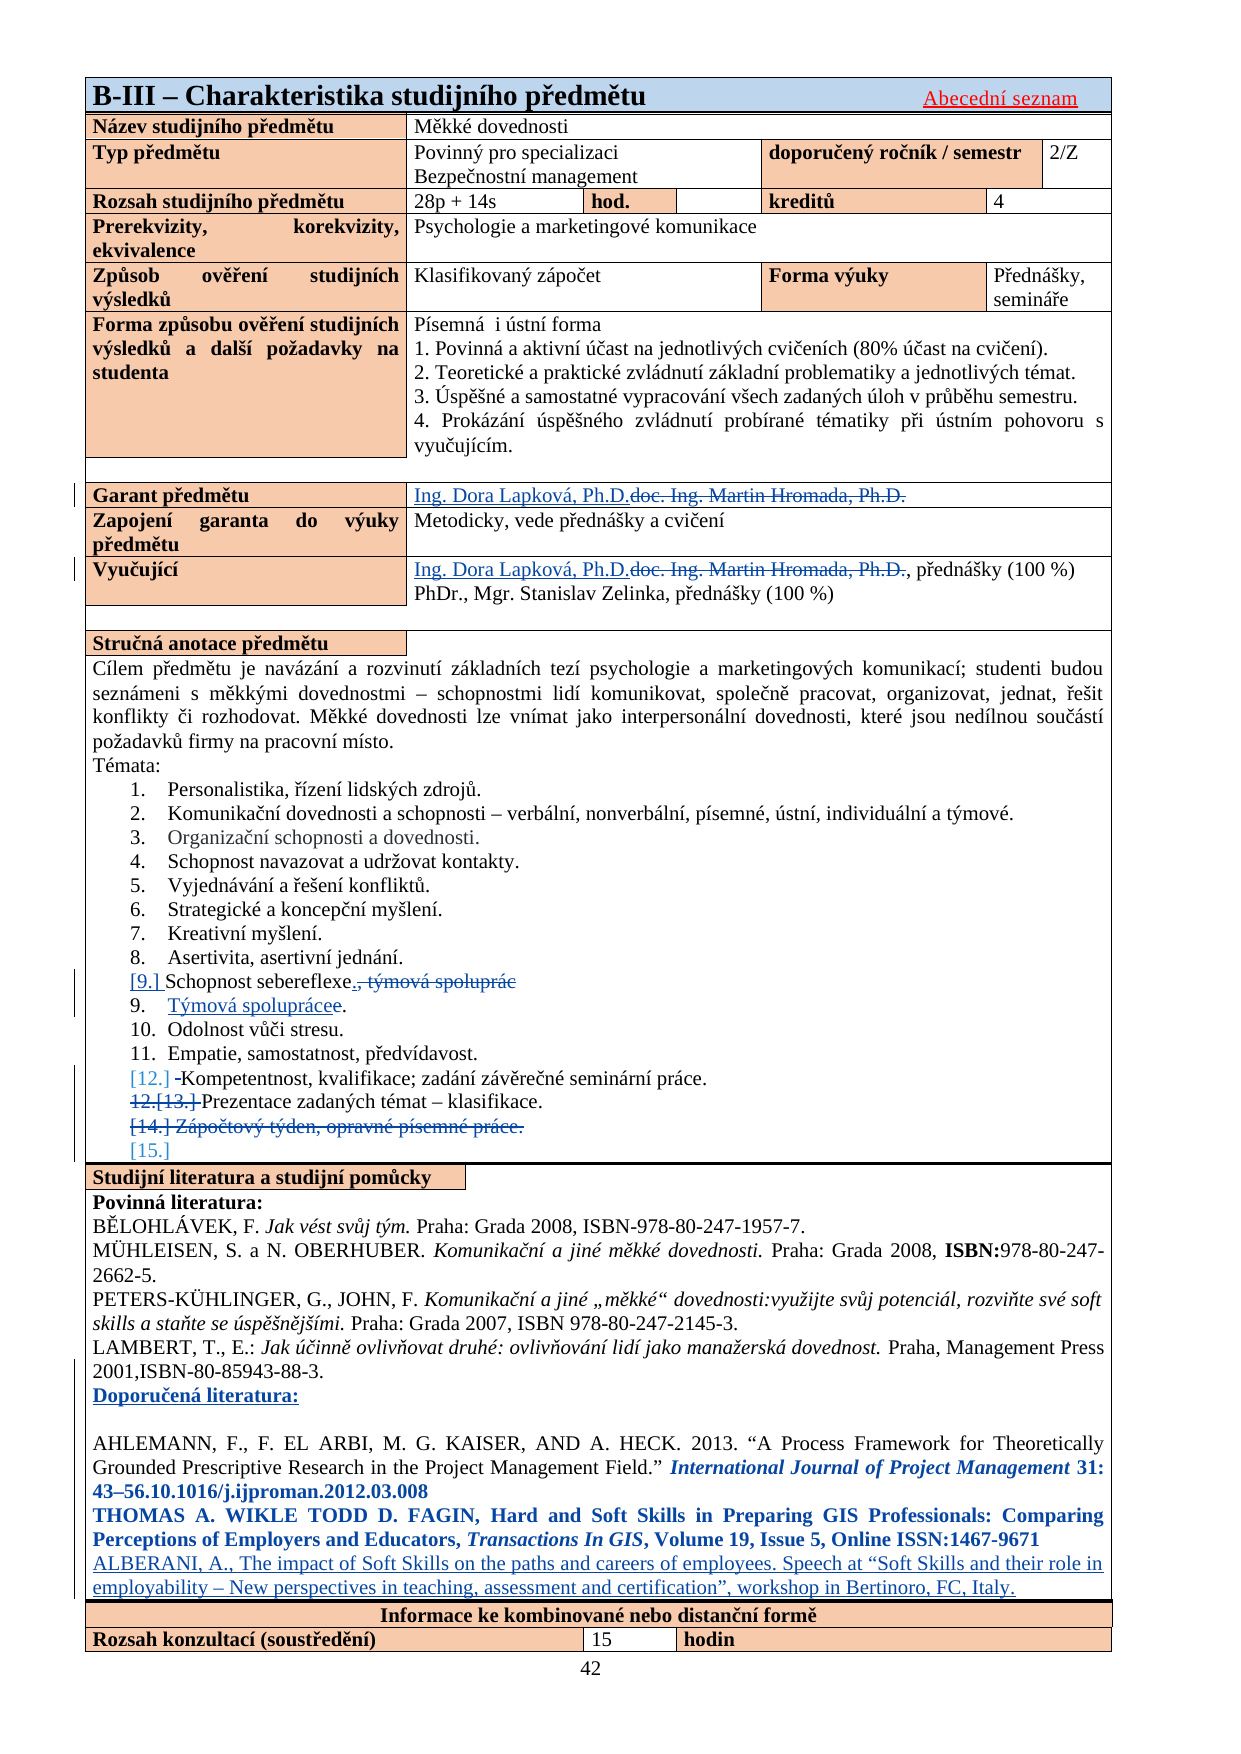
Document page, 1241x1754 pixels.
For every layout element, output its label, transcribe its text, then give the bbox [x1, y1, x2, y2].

table_cell , přednášky (100 %) PhDr., Mgr. Stanislav Zelinka, přednášky (100 %) [407, 557, 1111, 605]
table_cell hod. [584, 189, 676, 213]
table_cell Rozsah studijního předmětu [86, 189, 406, 213]
table_cell Měkké dovednosti [407, 115, 1111, 138]
table_cell Psychologie a marketingové komunikace [407, 214, 1111, 262]
table_cell Písemná i ústní forma 1. Povinná a aktivní účast na jednotlivých cvičeních (80% účast na cvičení). 2. Teoretické a praktické zvládnutí základní problematiky a jednotlivých témat. 3. Úspěšné a samostatné vypracování všech zadaných úloh v průběhu semestru. 4. Prokázání úspěšného zvládnutí probírané tématiky při ústním pohovoru s vyučujícím. [407, 312, 1111, 457]
table_cell Klasifikovaný zápočet [407, 263, 761, 311]
table_cell 15 [584, 1628, 676, 1651]
table_cell Povinný pro specializaci Bezpečnostní management [407, 140, 761, 188]
table_cell Povinná literatura: BĚLOHLÁVEK, F. Jak vést svůj tým. Praha: Grada 2008, ISBN-978-80-247-1957-7. MÜHLEISEN, S. a N. OBERHUBER. Komunikační a jiné měkké dovednosti. Praha: Grada 2008, ISBN:978-80-247-2662-5. PETERS-KÜHLINGER, G., JOHN, F. Komunikační a jiné „měkké“ dovednosti:využijte svůj potenciál, rozviňte své soft skills a staňte se úspěšnějšími. Praha: Grada 2007, ISBN 978-80-247-2145-3. LAMBERT, T., E.: Jak účinně ovlivňovat druhé: ovlivňování lidí jako manažerská dovednost. Praha, Management Press 2001,ISBN-80-85943-88-3. Ahlemann, F., F. El Arbi, M. G. Kaiser, AND A. Heck. 2013. “A Process Framework for Theoretically Grounded Prescriptive Research in the Project Management Field.” International Journal of Project Management 31: 43–56.10.1016/j.ijproman.2012.03.008 Thomas A. Wikle Todd D. Fagin, Hard and Soft Skills in Preparing GIS Professionals: Comparing Perceptions of Employers and Educators, Transactions In GIS, Volume 19, Issue 5, Online ISSN:1467-9671 [86, 1189, 1111, 1599]
table_cell [86, 605, 1111, 630]
table_cell Forma způsobu ověření studijních výsledků a další požadavky na studenta [86, 312, 406, 457]
table_cell Typ předmětu [86, 140, 406, 188]
table_cell [407, 631, 1111, 655]
table_cell Vyučující [86, 557, 406, 605]
table_cell Název studijního předmětu [86, 115, 406, 138]
table_cell [466, 1165, 1111, 1189]
table_cell Metodicky, vede přednášky a cvičení [407, 508, 1111, 556]
table_cell Stručná anotace předmětu [86, 631, 406, 655]
table_cell Studijní literatura a studijní pomůcky [86, 1165, 465, 1189]
table_cell Informace ke kombinované nebo distanční formě [86, 1603, 1112, 1627]
table_cell Způsob ověření studijních výsledků [86, 263, 406, 311]
table_cell [86, 457, 1111, 482]
table_cell Prerekvizity, korekvizity, ekvivalence [86, 214, 406, 262]
table_cell [677, 189, 761, 213]
table_cell Garant předmětu [86, 483, 406, 507]
table_cell Přednášky, semináře [987, 263, 1111, 311]
table_cell 4 [987, 189, 1111, 213]
table_cell Forma výuky [762, 263, 986, 311]
table_header B-III – Charakteristika studijního předmětu Abecední seznam [86, 78, 1111, 111]
table_cell 2/Z [1043, 140, 1111, 188]
table_cell Zapojení garanta do výuky předmětu [86, 508, 406, 556]
table_cell kreditů [762, 189, 986, 213]
table_cell [407, 483, 1111, 507]
table_cell Cílem předmětu je navázání a rozvinutí základních tezí psychologie a marketingových komunikací; studenti budou seznámeni s měkkými dovednostmi – schopnostmi lidí komunikovat, společně pracovat, organizovat, jednat, řešit konflikty či rozhodovat. Měkké dovednosti lze vnímat jako interpersonální dovednosti, které jsou nedílnou součástí požadavků firmy na pracovní místo. Témata: Personalistika, řízení lidských zdrojů. Komunikační dovednosti a schopnosti – verbální, nonverbální, písemné, ústní, individuální a týmové. Organizační schopnosti a dovednosti. Schopnost navazovat a udržovat kontakty. Vyjednávání a řešení konfliktů. Strategické a koncepční myšlení. Kreativní myšlení. Asertivita, asertivní jednání. Schopnost sebereflexe . Odolnost vůči stresu. Empatie, samostatnost, předvídavost. Kompetentnost, kvalifikace; zadání závěrečné seminární práce. Prezentace zadaných témat – klasifikace. [86, 655, 1111, 1162]
table_cell 28p + 14s [407, 189, 583, 213]
table_cell doporučený ročník / semestr [762, 140, 1042, 188]
table_cell Rozsah konzultací (soustředění) [86, 1628, 583, 1651]
table_cell hodin [677, 1628, 1111, 1651]
